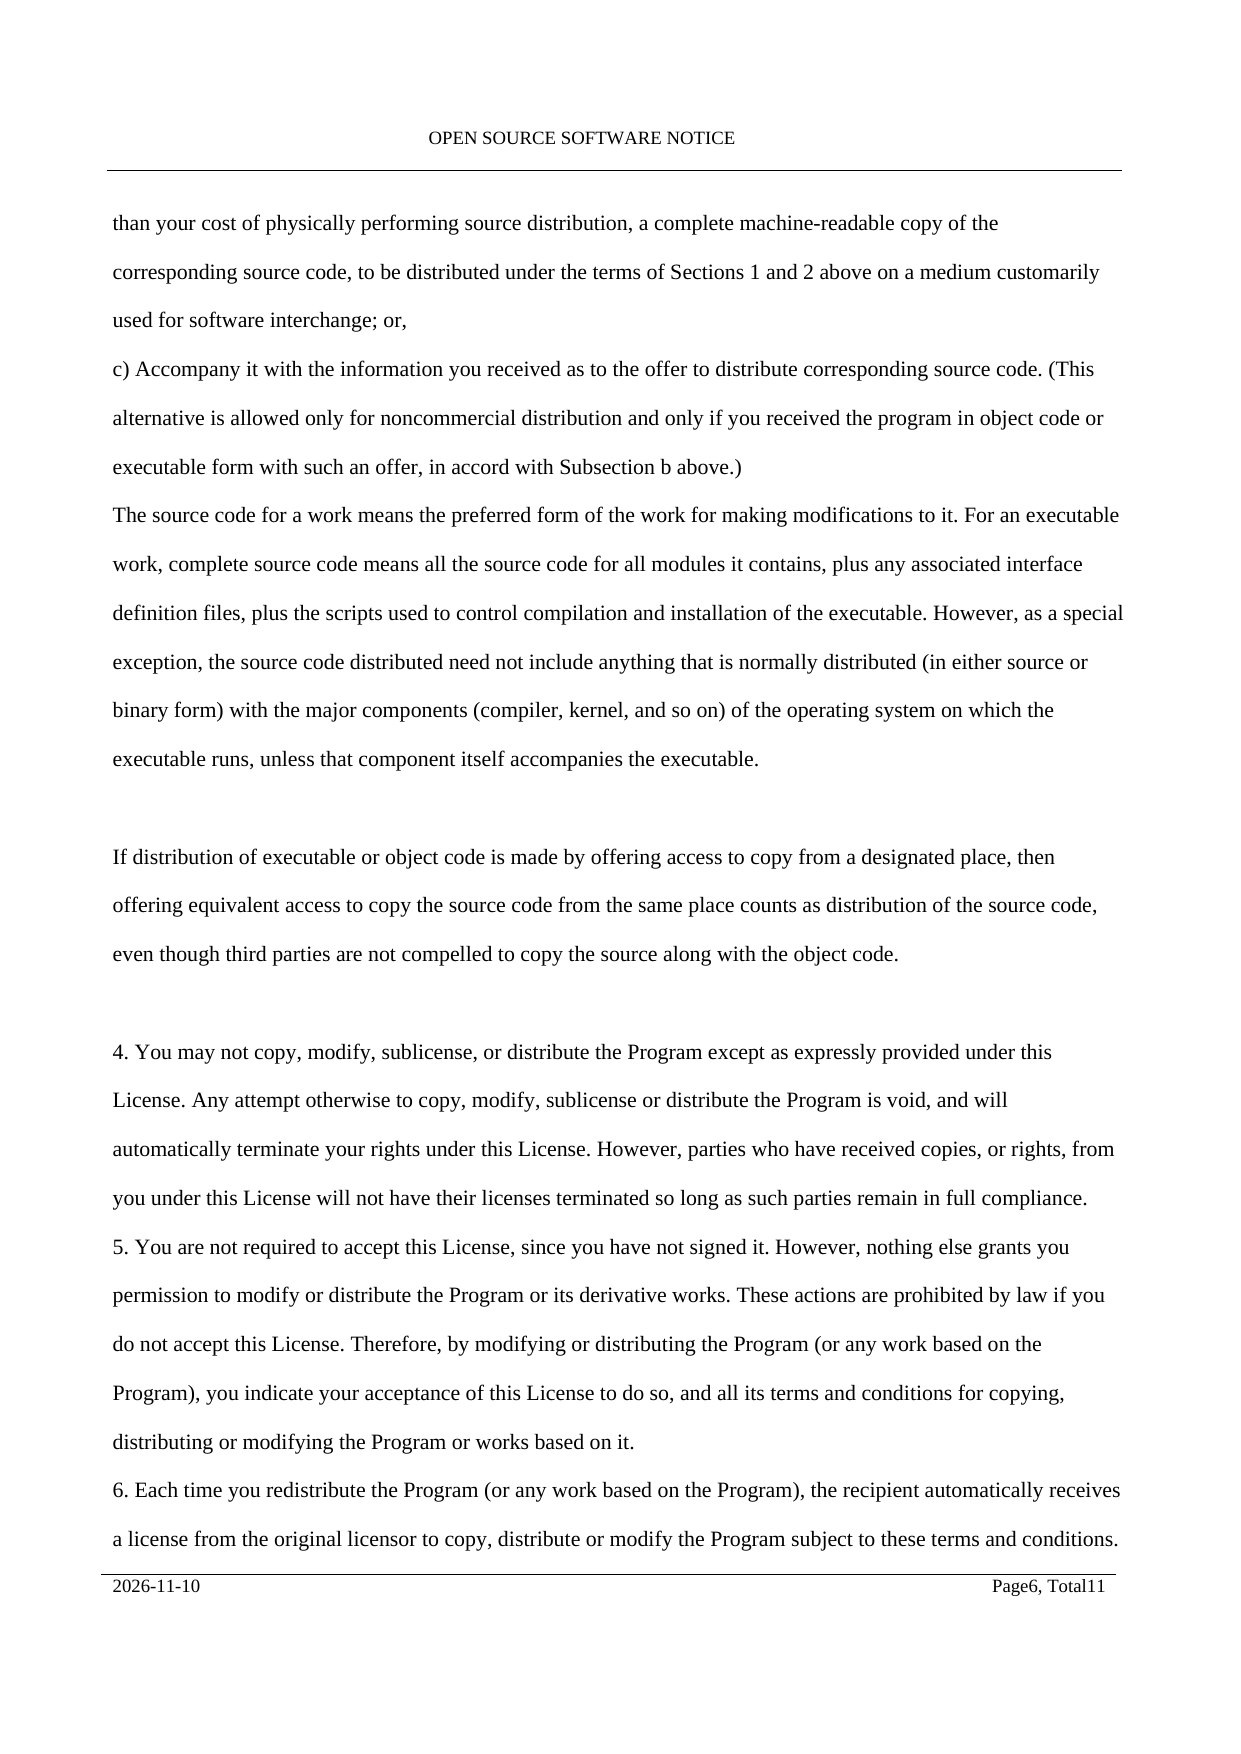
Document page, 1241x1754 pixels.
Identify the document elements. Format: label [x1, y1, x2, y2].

text [112, 206, 1128, 1555]
